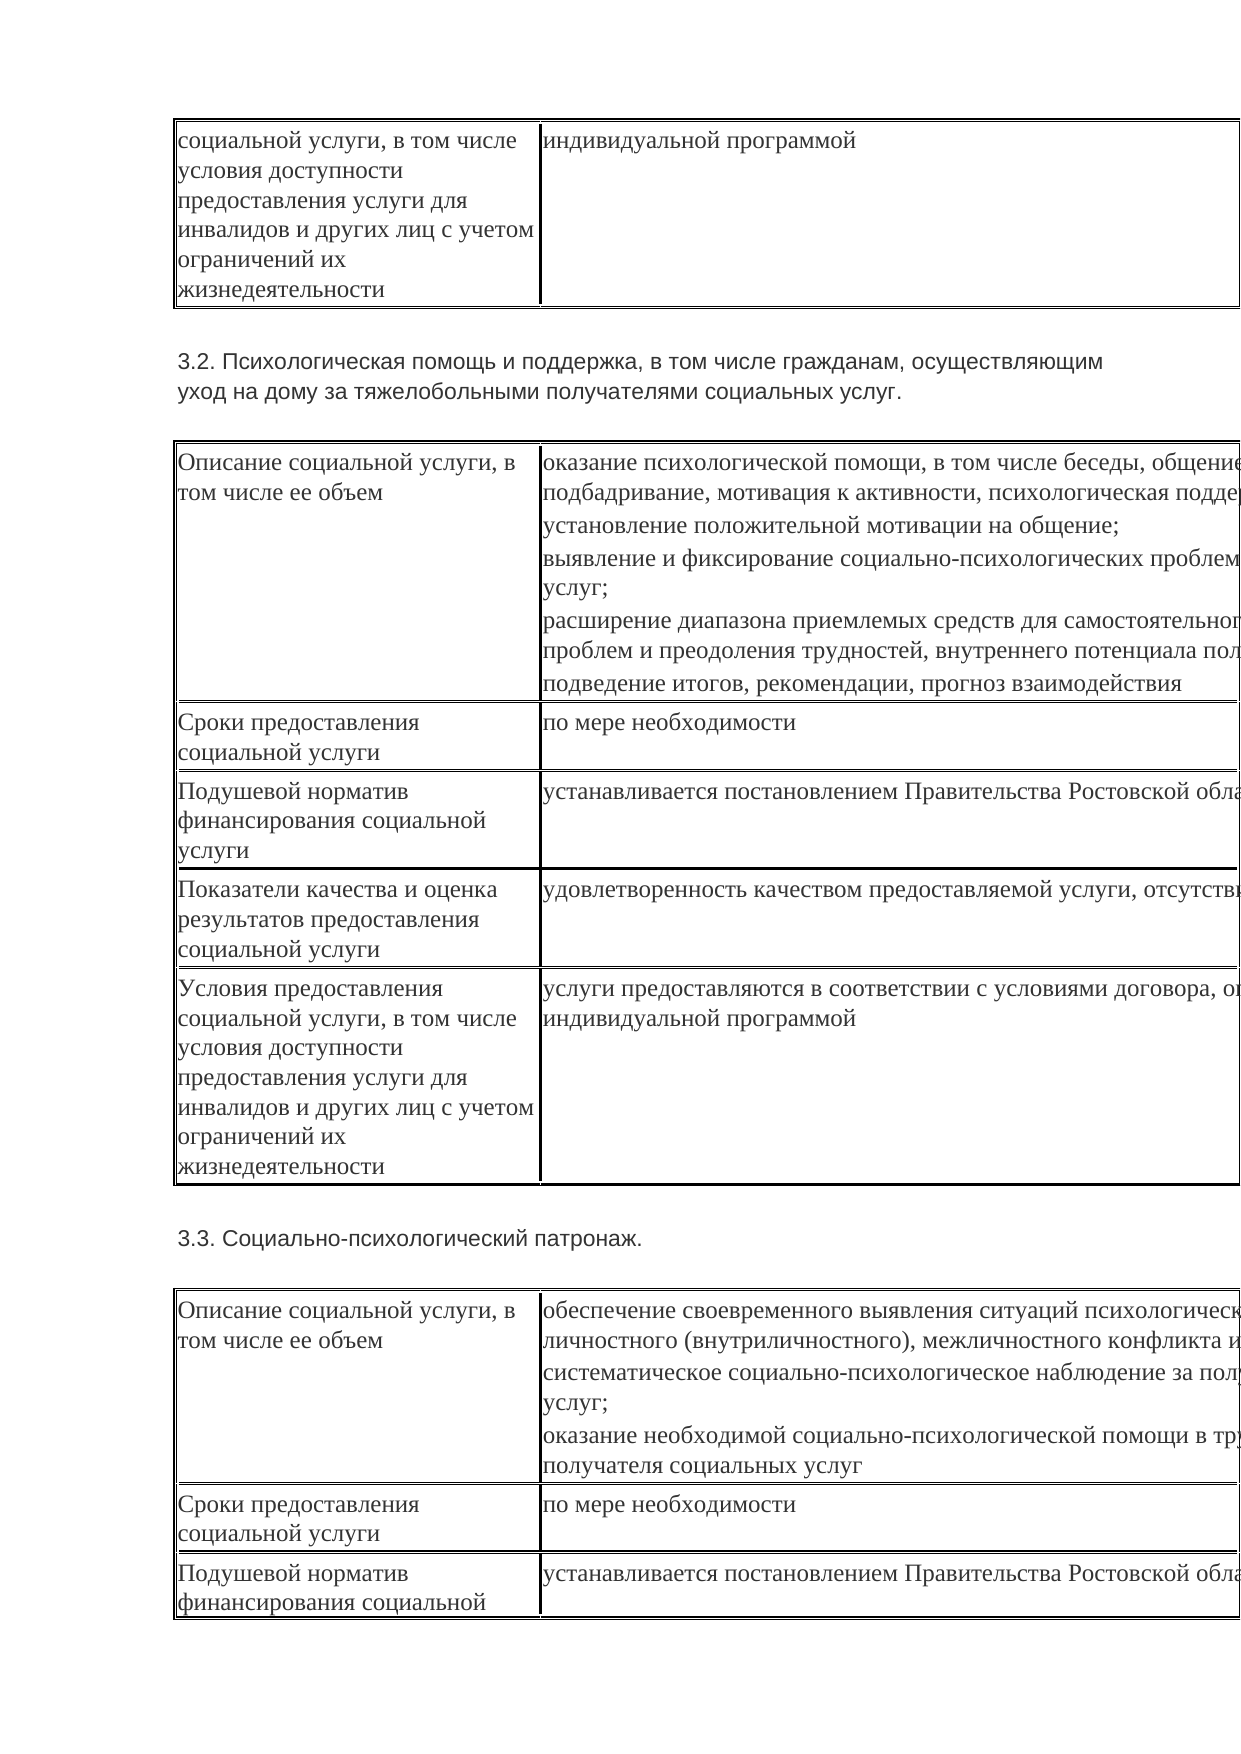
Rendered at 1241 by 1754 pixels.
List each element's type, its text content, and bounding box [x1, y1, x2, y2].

text 3.3. Социально-психологический патронаж. [177, 1222, 1152, 1252]
table_header обеспечение своевременного выявления ситуаций психологического дискомфорта, личностного (внутриличностного), межличностного конфликта и других ситуаций: систематическое социально-психологическое наблюдение за получателем социальных услуг; оказание необходимой социально-психологической помощи в трудной жизненной ситуации получателя социальных услуг [540, 1291, 1239, 1482]
table_cell по мере необходимости [540, 1482, 1240, 1550]
table_header оказание психологической помощи, в том числе беседы, общение, выслушивание, подбадривание, мотивация к активности, психологическая поддержка жизненного тонуса: установление положительной мотивации на общение; выявление и фиксирование социально-психологических проблем получателя социальных услуг; расширение диапазона приемлемых средств для самостоятельного решения возникших проблем и преодоления трудностей, внутреннего потенциала получателя социальных услуг; подведение итогов, рекомендации, прогноз взаимодействия [540, 444, 1239, 700]
table_cell услуги предоставляются в соответствии с условиями договора, определенными индивидуальной программой [540, 966, 1240, 1183]
table_header Описание социальной услуги, в том числе ее объем [177, 1291, 540, 1482]
text 3.2. Психологическая помощь и поддержка, в том числе гражданам, осуществляющим уход на дому за тяжелобольными получателями социальных услуг. [177, 345, 1152, 404]
table_cell Показатели качества и оценка результатов предоставления социальной услуги [177, 867, 539, 966]
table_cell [540, 122, 1239, 306]
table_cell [177, 122, 540, 306]
table_header Описание социальной услуги, в том числе ее объем [177, 444, 540, 700]
table_cell Сроки предоставления социальной услуги [175, 1482, 540, 1550]
table_cell устанавливается постановлением Правительства Ростовской области [542, 769, 1239, 867]
table_cell удовлетворенность качеством предоставляемой услуги, отсутствие обоснованных жалоб [542, 867, 1239, 966]
table_cell Сроки предоставления социальной услуги [175, 700, 540, 768]
table_cell по мере необходимости [540, 700, 1240, 768]
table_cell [177, 1550, 540, 1616]
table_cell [540, 1550, 1239, 1616]
table_cell Подушевой норматив финансирования социальной услуги [177, 769, 539, 867]
